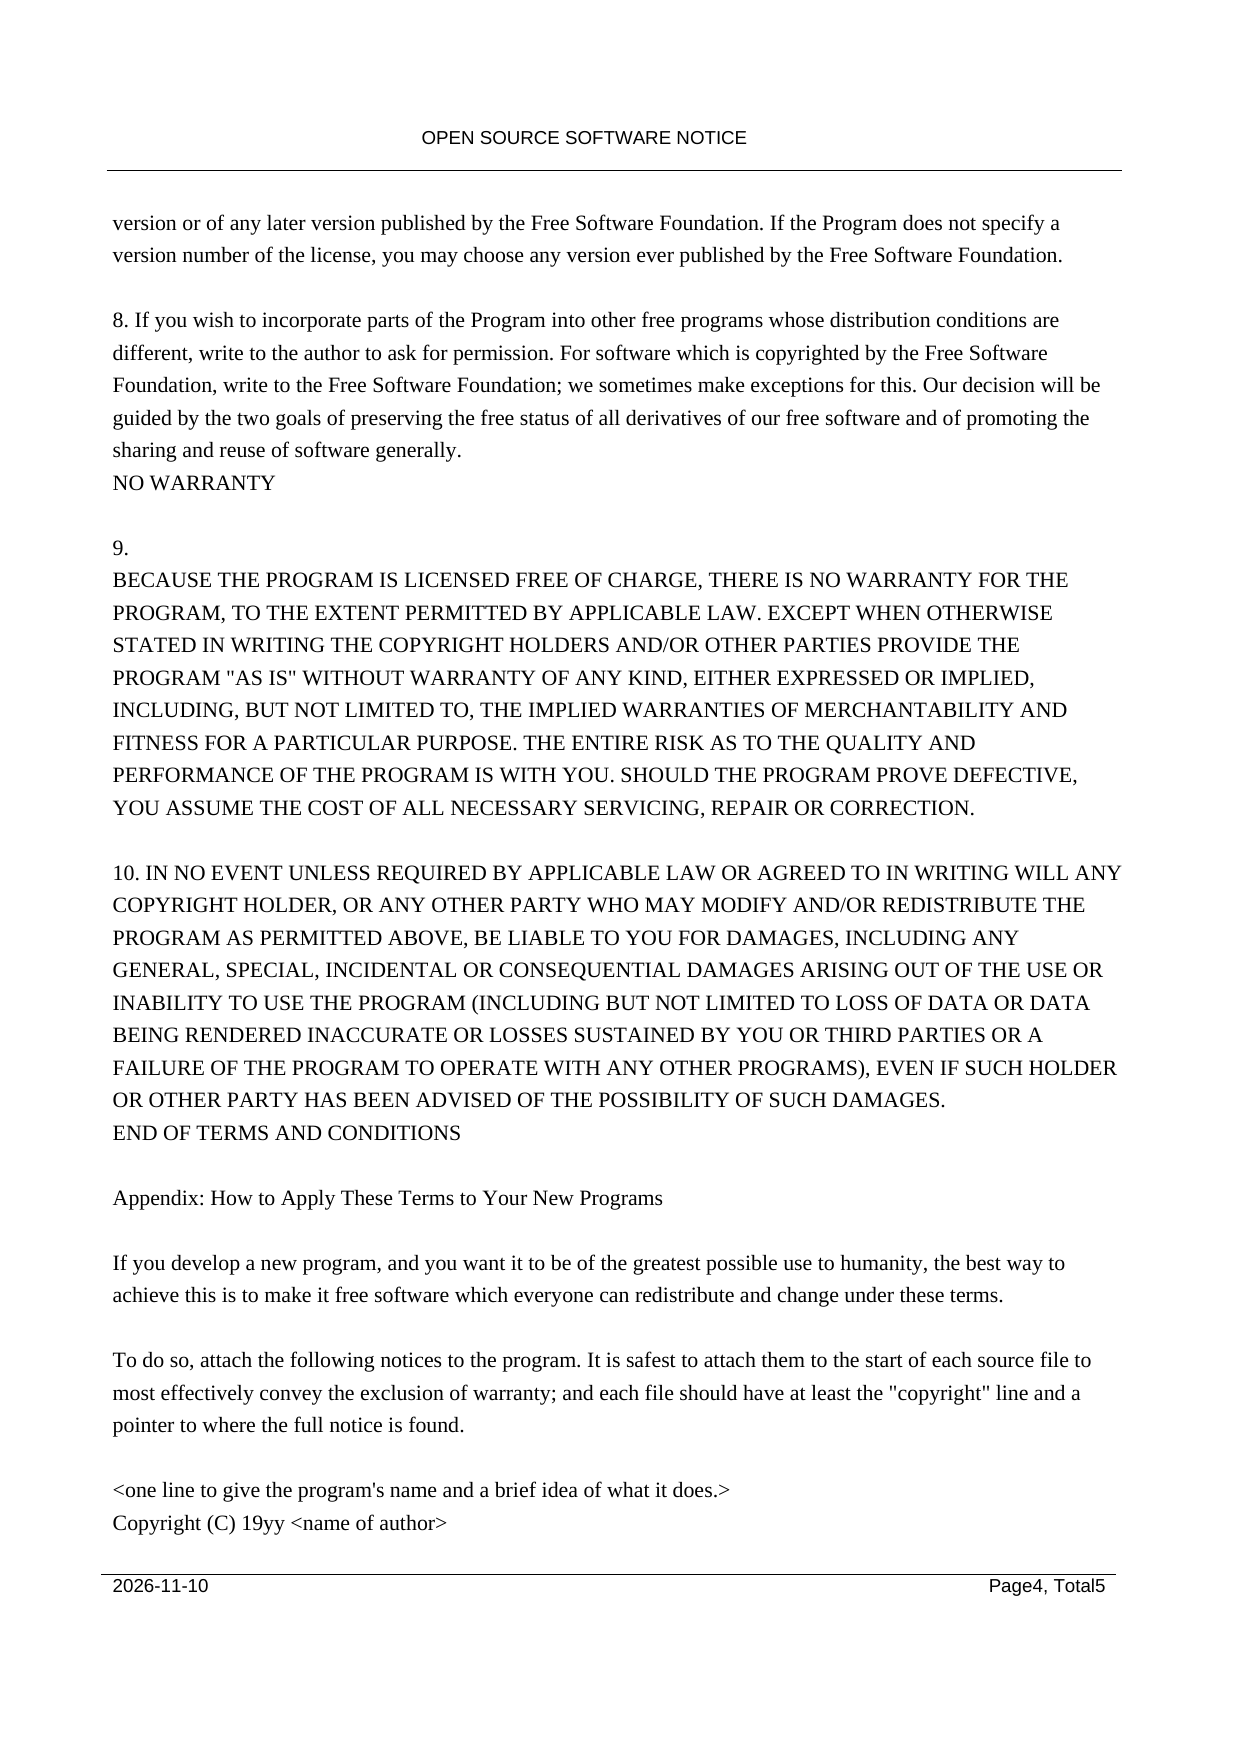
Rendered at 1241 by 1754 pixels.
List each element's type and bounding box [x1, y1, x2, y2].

text [112, 206, 1128, 1539]
